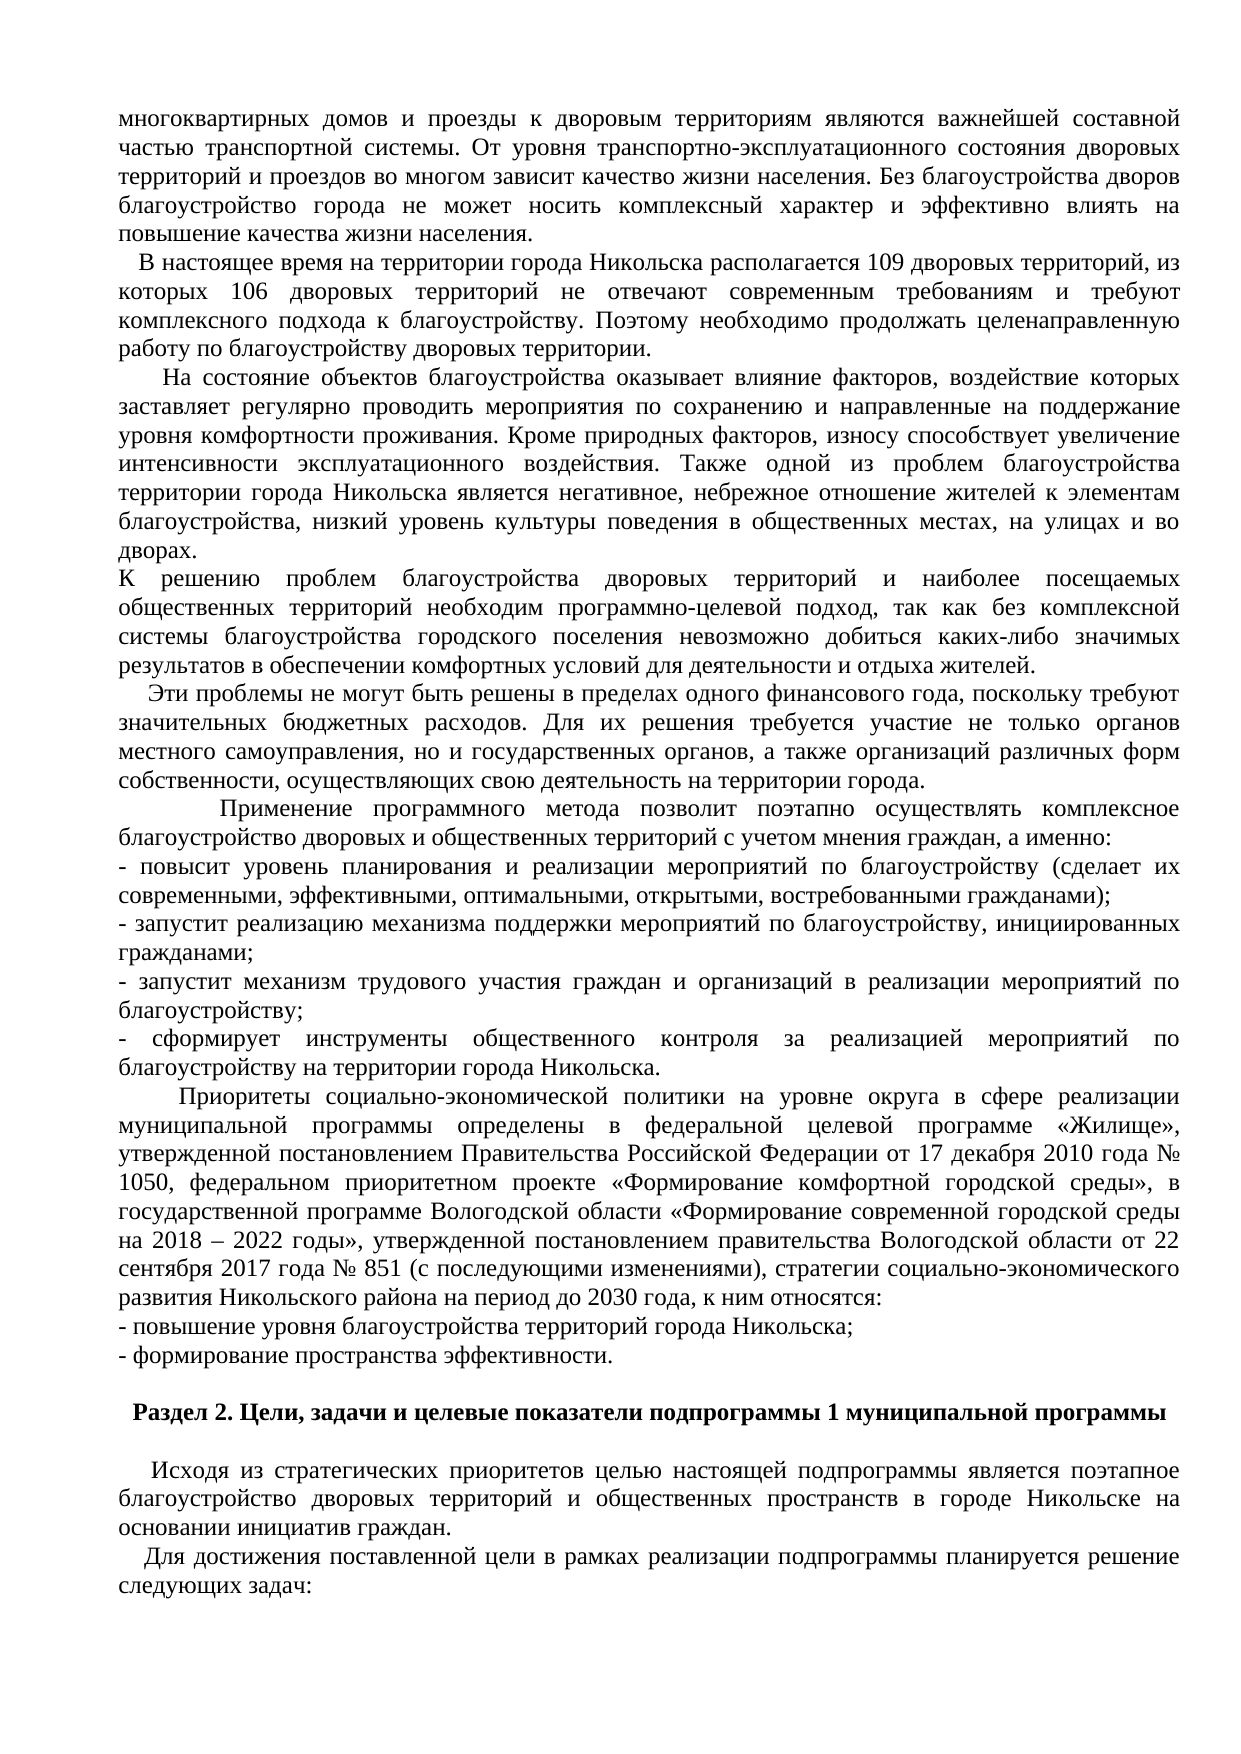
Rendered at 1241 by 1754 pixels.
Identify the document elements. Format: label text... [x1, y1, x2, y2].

text В настоящее время на территории города Никольска располагается 109 дворовых территорий, из которых 106 дворовых территорий не отвечают современным требованиям и требуют комплексного подхода к благоустройству. Поэтому необходимо продолжать целенаправленную работу по благоустройству дворовых территории. [118, 247, 1181, 362]
text - запустит реализацию механизма поддержки мероприятий по благоустройству, инициированных гражданами; [118, 908, 1181, 966]
text - формирование пространства эффективности. [118, 1340, 1181, 1368]
text Эти проблемы не могут быть решены в пределах одного финансового года, поскольку требуют значительных бюджетных расходов. Для их решения требуется участие не только органов местного самоуправления, но и государственных органов, а также организаций различных форм собственности, осуществляющих свою деятельность на территории города. [118, 678, 1181, 793]
text - сформирует инструменты общественного контроля за реализацией мероприятий по благоустройству на территории города Никольска. [118, 1023, 1181, 1081]
text - повысит уровень планирования и реализации мероприятий по благоустройству (сделает их современными, эффективными, оптимальными, открытыми, востребованными гражданами); [118, 851, 1181, 908]
text На состояние объектов благоустройства оказывает влияние факторов, воздействие которых заставляет регулярно проводить мероприятия по сохранению и направленные на поддержание уровня комфортности проживания. Кроме природных факторов, износу способствует увеличение интенсивности эксплуатационного воздействия. Также одной из проблем благоустройства территории города Никольска является негативное, небрежное отношение жителей к элементам благоустройства, низкий уровень культуры поведения в общественных местах, на улицах и во дворах. [118, 362, 1181, 563]
text Исходя из стратегических приоритетов целью настоящей подпрограммы является поэтапное благоустройство дворовых территорий и общественных пространств в городе Никольске на основании инициатив граждан. [118, 1455, 1181, 1541]
text - запустит механизм трудового участия граждан и организаций в реализации мероприятий по благоустройству; [118, 966, 1181, 1023]
text - повышение уровня благоустройства территорий города Никольска; [118, 1311, 1181, 1340]
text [118, 103, 1181, 247]
text К решению проблем благоустройства дворовых территорий и наиболее посещаемых общественных территорий необходим программно-целевой подход, так как без комплексной системы благоустройства городского поселения невозможно добиться каких-либо значимых результатов в обеспечении комфортных условий для деятельности и отдыха жителей. [118, 563, 1181, 678]
text Раздел 2. Цели, задачи и целевые показатели подпрограммы 1 муниципальной программы [118, 1397, 1181, 1426]
text Для достижения поставленной цели в рамках реализации подпрограммы планируется решение следующих задач: [118, 1541, 1181, 1598]
text Применение программного метода позволит поэтапно осуществлять комплексное благоустройство дворовых и общественных территорий с учетом мнения граждан, а именно: [118, 793, 1181, 851]
text Приоритеты социально-экономической политики на уровне округа в сфере реализации муниципальной программы определены в федеральной целевой программе «Жилище», утвержденной постановлением Правительства Российской Федерации от 17 декабря 2010 года № 1050, федеральном приоритетном проекте «Формирование комфортной городской среды», в государственной программе Вологодской области «Формирование современной городской среды на 2018 – 2022 годы», утвержденной постановлением правительства Вологодской области от 22 сентября 2017 года № 851 (с последующими изменениями), стратегии социально-экономического развития Никольского района на период до 2030 года, к ним относятся: [118, 1081, 1181, 1311]
